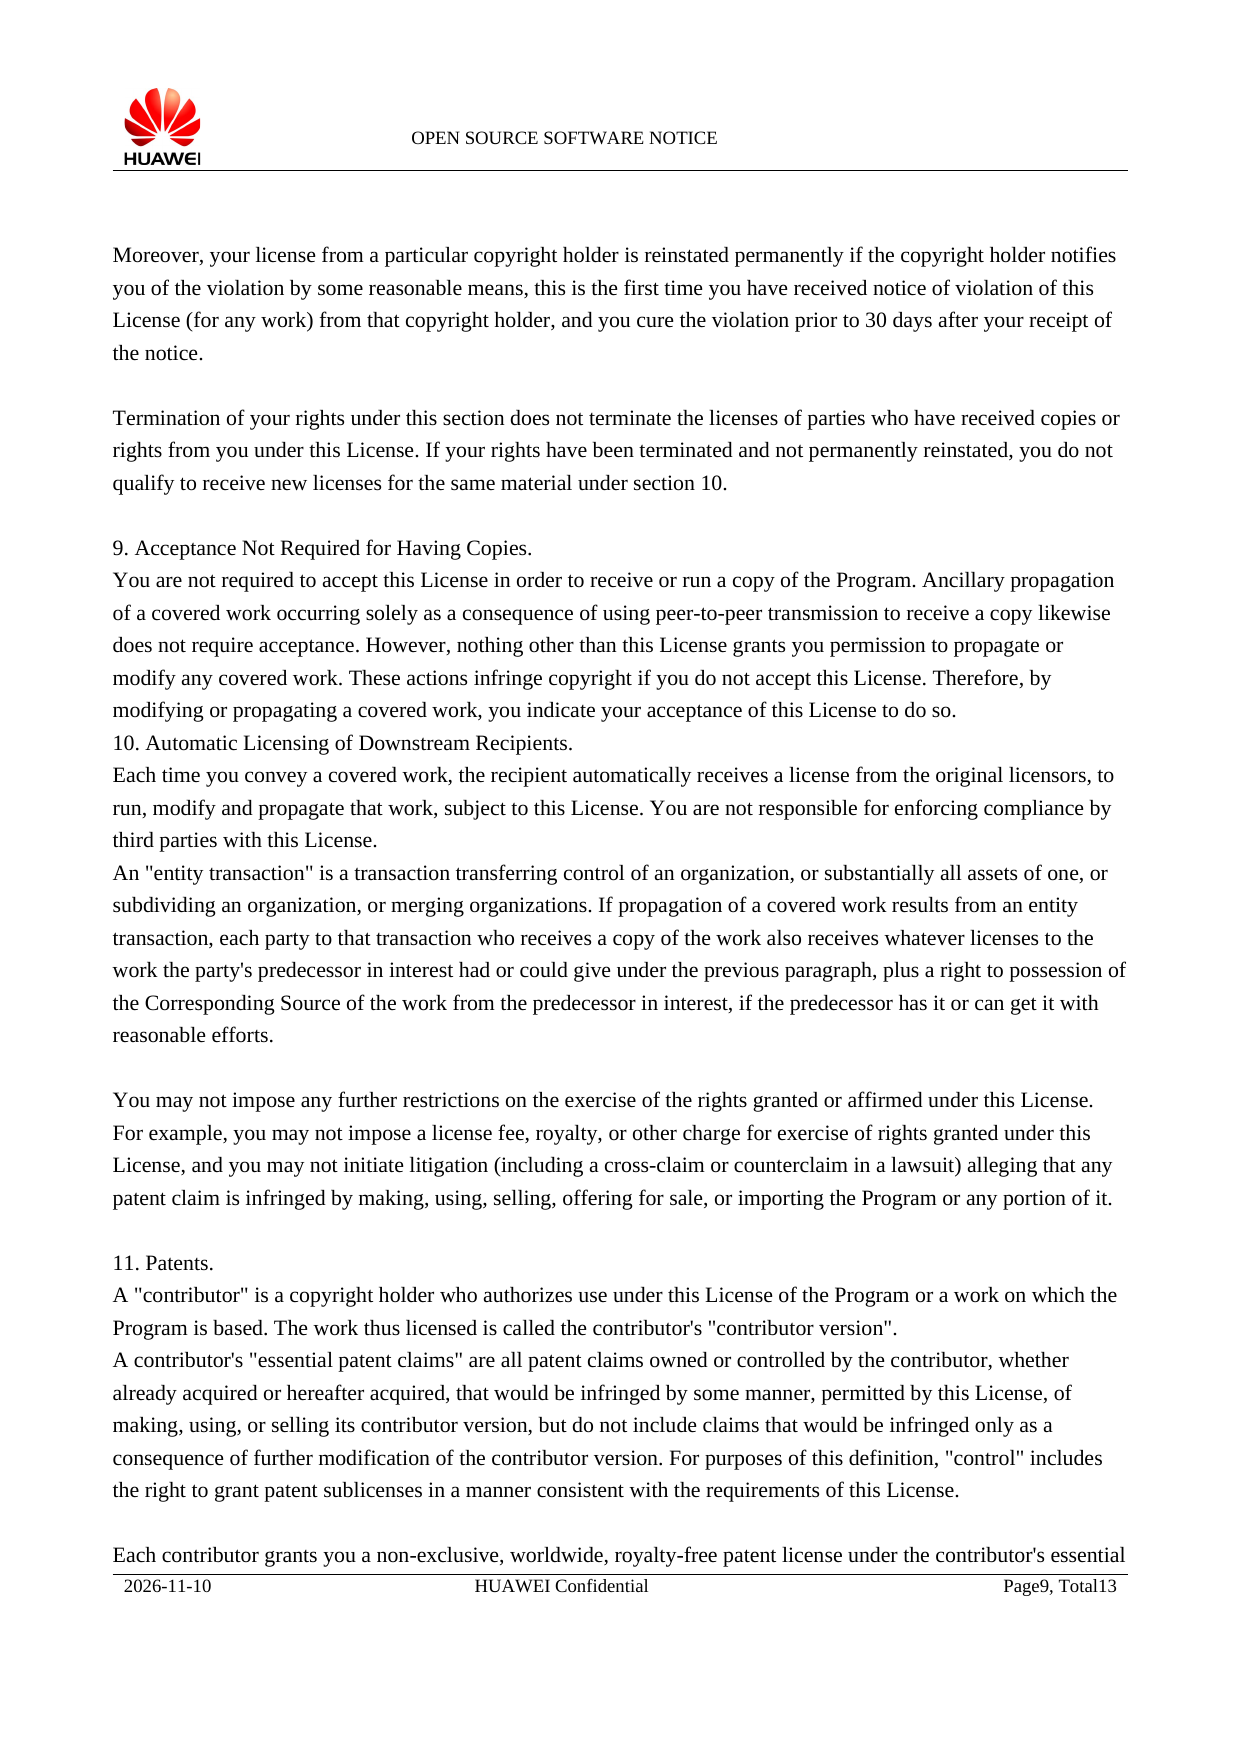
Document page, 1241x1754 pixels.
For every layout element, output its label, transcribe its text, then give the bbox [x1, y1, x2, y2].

picture [124, 88, 201, 165]
